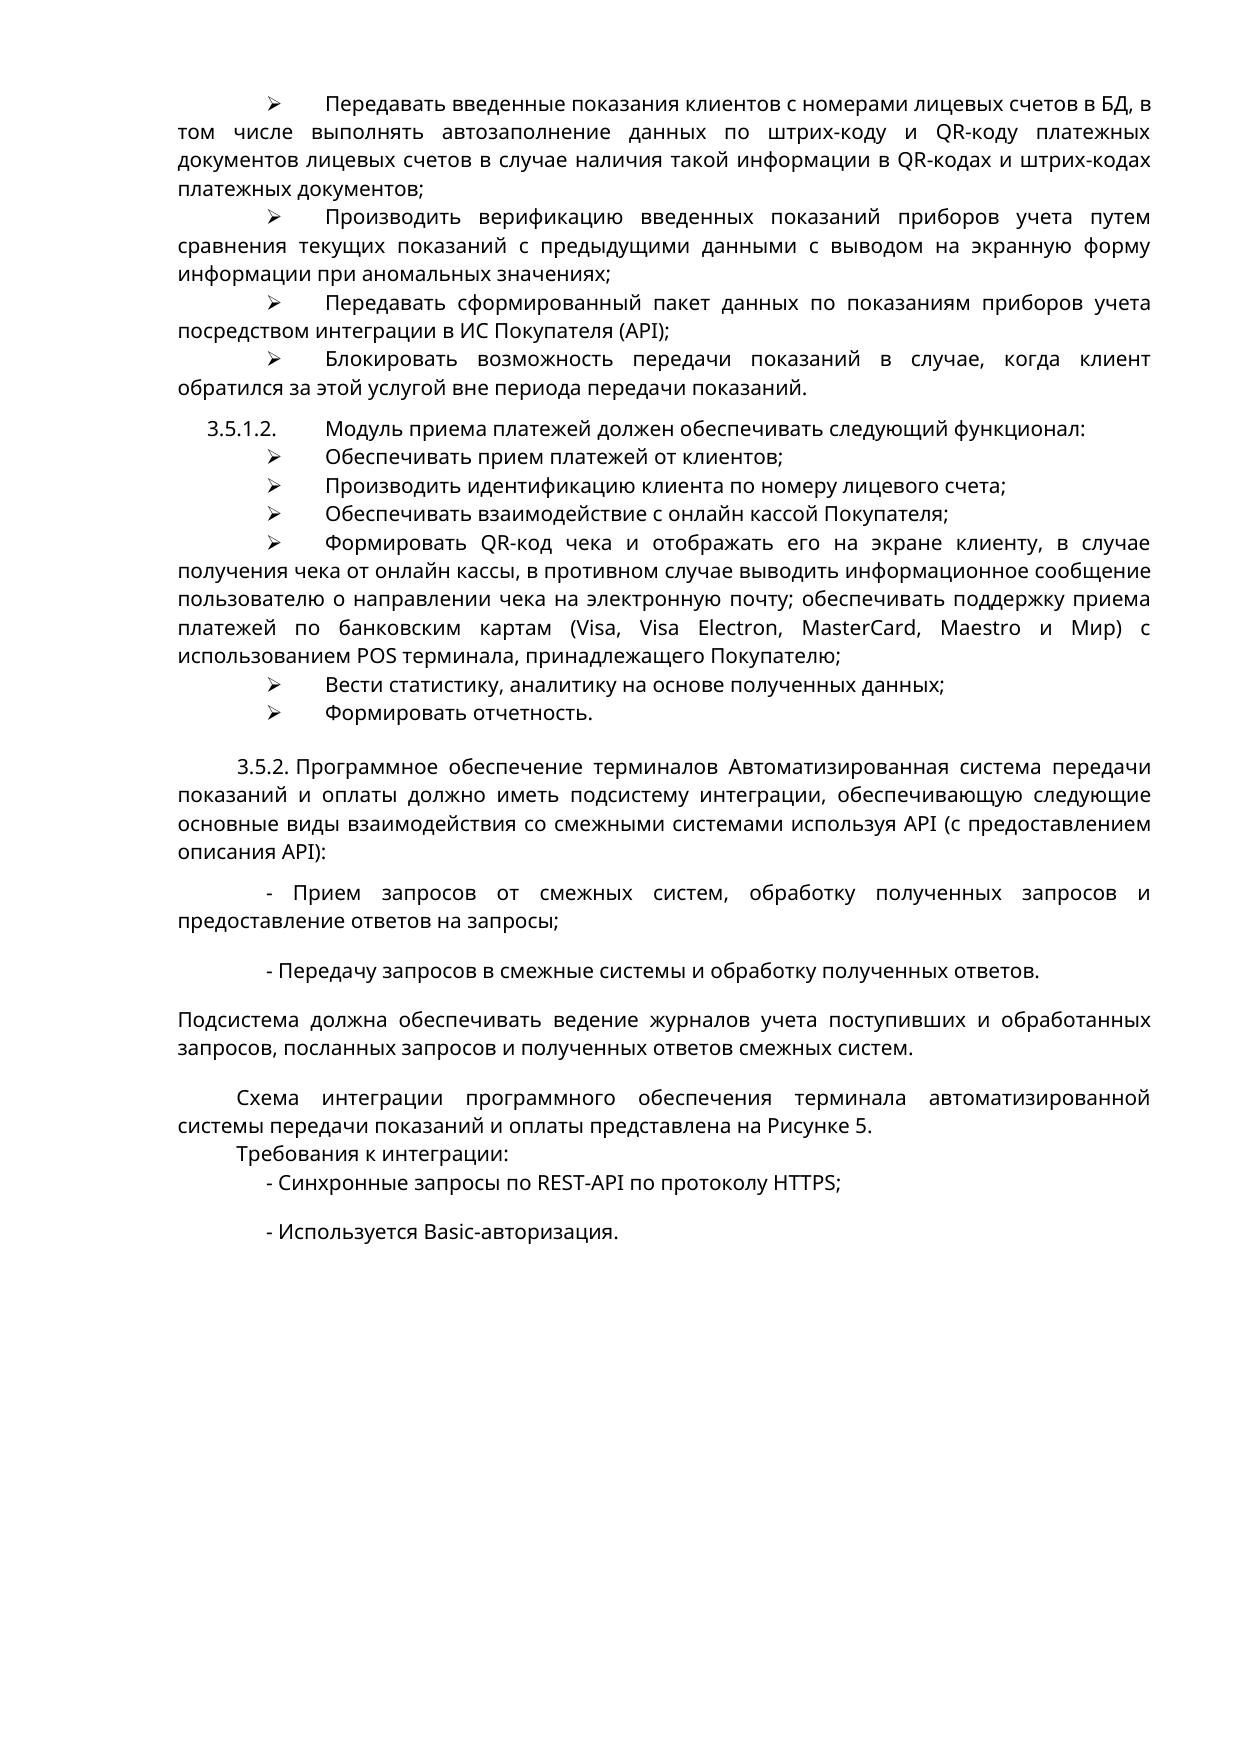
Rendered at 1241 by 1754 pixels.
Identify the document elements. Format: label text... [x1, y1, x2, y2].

text Обеспечивать прием платежей от клиентов; [177, 442, 1152, 471]
text Передавать сформированный пакет данных по показаниям приборов учета посредством интеграции в ИС Покупателя (API); [177, 288, 1152, 344]
text - Прием запросов от смежных систем, обработку полученных запросов и предоставление ответов на запросы; [177, 878, 1152, 935]
text Производить идентификацию клиента по номеру лицевого счета; [177, 471, 1152, 499]
text Передавать введенные показания клиентов с номерами лицевых счетов в БД, в том числе выполнять автозаполнение данных по штрих-коду и QR-коду платежных документов лицевых счетов в случае наличия такой информации в QR-кодах и штрих-кодах платежных документов; [177, 89, 1152, 202]
list Модуль приема платежей должен обеспечивать следующий функционал: [207, 414, 1152, 442]
text - Передачу запросов в смежные системы и обработку полученных ответов. [177, 956, 1152, 984]
text Подсистема должна обеспечивать ведение журналов учета поступивших и обработанных запросов, посланных запросов и полученных ответов смежных систем. [177, 1005, 1152, 1062]
list Программное обеспечение терминалов Автоматизированная система передачи показаний и оплаты должно иметь подсистему интеграции, обеспечивающую следующие основные виды взаимодействия со смежными системами используя API (с предоставлением описания API): [177, 752, 1152, 866]
text - Используется Basic-авторизация. [177, 1217, 1152, 1246]
text Производить верификацию введенных показаний приборов учета путем сравнения текущих показаний с предыдущими данными с выводом на экранную форму информации при аномальных значениях; [177, 202, 1152, 288]
text Формировать отчетность. [177, 698, 1152, 727]
text Схема интеграции программного обеспечения терминала автоматизированной системы передачи показаний и оплаты представлена на Рисунке 5. [177, 1083, 1152, 1139]
text - Синхронные запросы по REST-API по протоколу HTTPS; [177, 1168, 1152, 1196]
text Требования к интеграции: [177, 1139, 1152, 1168]
text Вести статистику, аналитику на основе полученных данных; [177, 670, 1152, 698]
text Формировать QR-код чека и отображать его на экране клиенту, в случае получения чека от онлайн кассы, в противном случае выводить информационное сообщение пользователю о направлении чека на электронную почту; обеспечивать поддержку приема платежей по банковским картам (Visa, Visa Electron, MasterCard, Maestro и Мир) с использованием POS терминала, принадлежащего Покупателю; [177, 528, 1152, 670]
text Блокировать возможность передачи показаний в случае, когда клиент обратился за этой услугой вне периода передачи показаний. [177, 344, 1152, 401]
text Обеспечивать взаимодействие с онлайн кассой Покупателя; [177, 499, 1152, 528]
